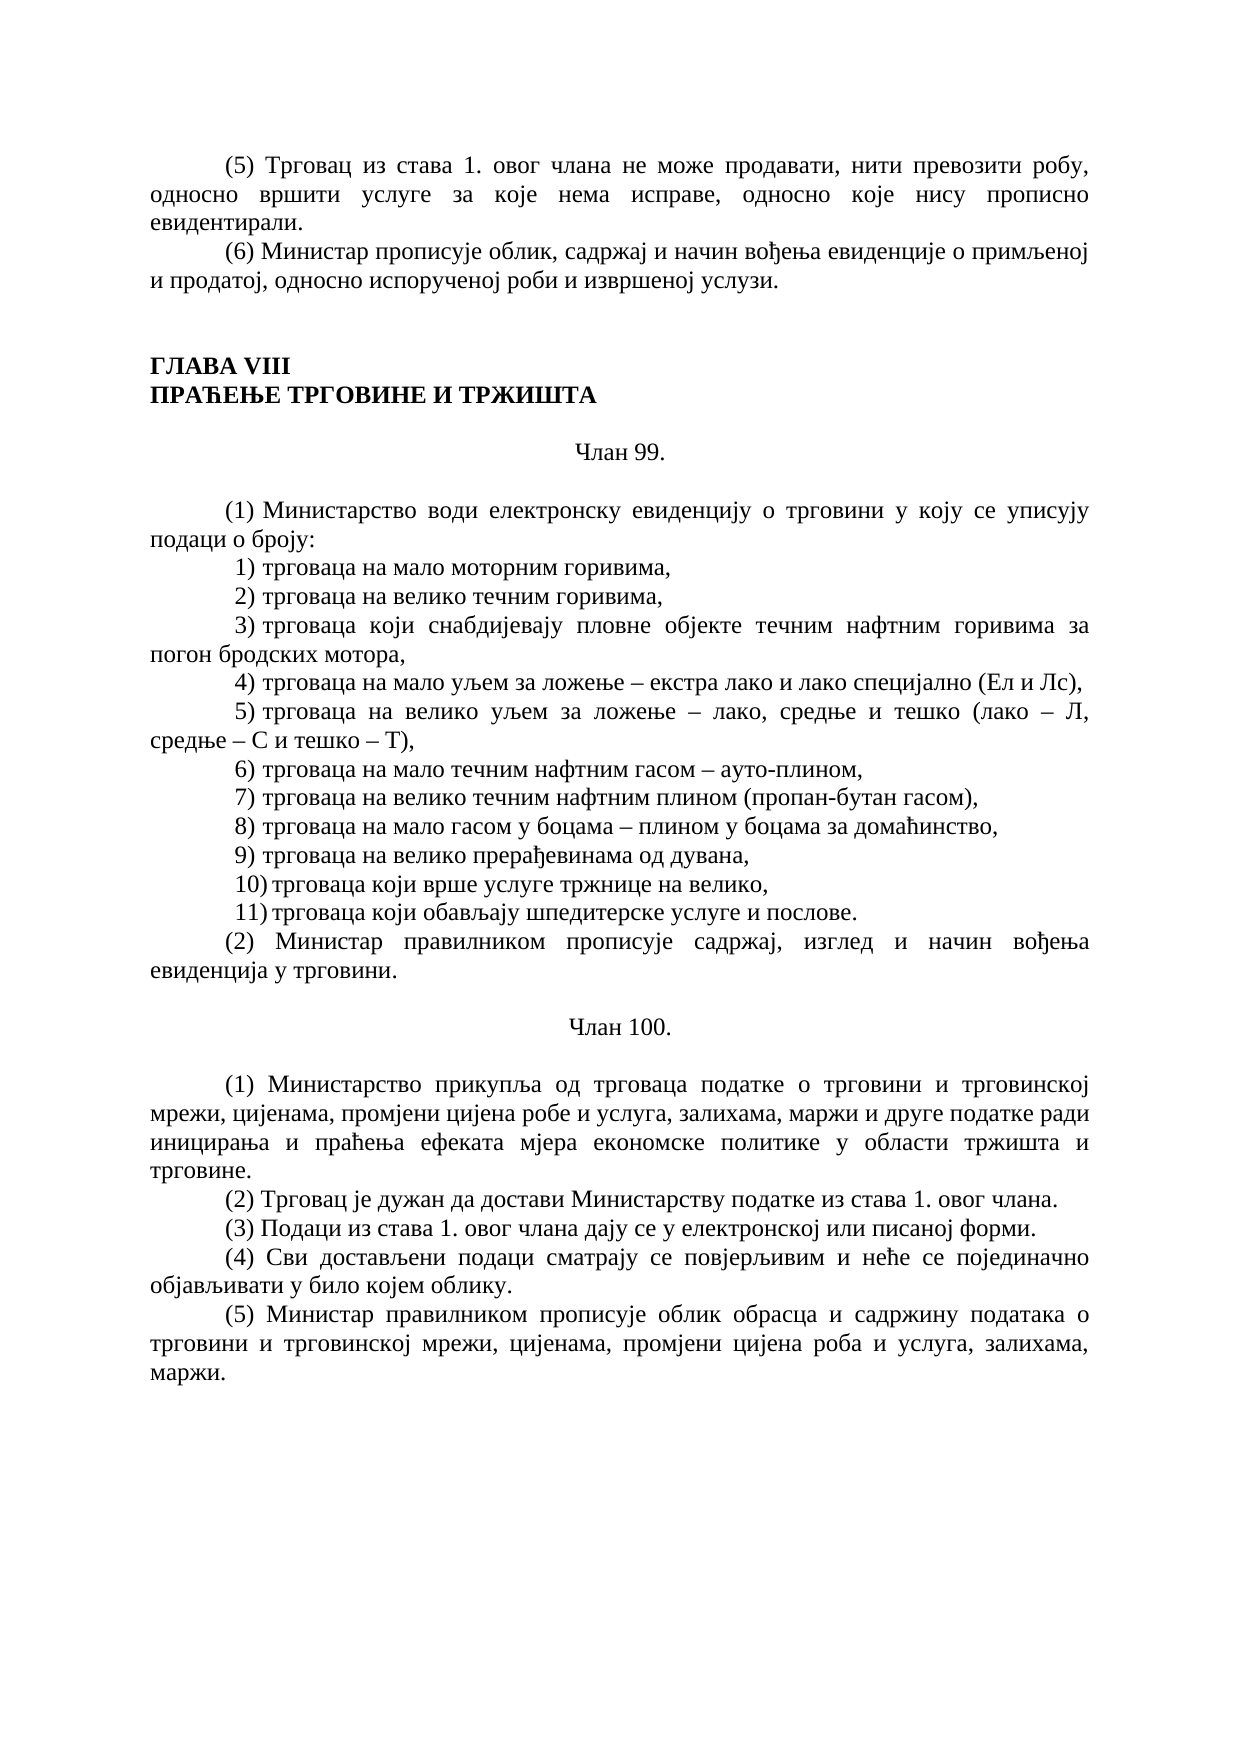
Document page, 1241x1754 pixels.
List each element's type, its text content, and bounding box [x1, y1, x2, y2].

text Члан 100. [150, 1012, 1090, 1041]
list трговаца на велико прерађевинама од дувана, [150, 840, 1090, 869]
list трговаца који врше услуге тржнице на велико, [150, 869, 1090, 897]
list трговаца на велико уљем за ложење – лако, средње и тешко (лако – Л, средње – С и тешко – Т), [150, 696, 1090, 754]
text (6) Министар прописује облик, садржај и начин вођења евиденције о примљеној и продатој, односно испорученој роби и извршеној услузи. [150, 236, 1090, 294]
text (4) Сви достављени подаци сматрају се повјерљивим и неће се појединачно објављивати у било којем облику. [150, 1242, 1090, 1299]
text (5) Министар правилником прописује облик обрасца и садржину података о трговини и трговинској мрежи, цијенама, промјени цијена роба и услуга, залихама, маржи. [150, 1299, 1090, 1386]
list трговаца на мало моторним горивима, [150, 552, 1090, 581]
text (3) Подаци из става 1. овог члана дају се у електронској или писаној форми. [150, 1213, 1090, 1242]
text ГЛАВА VIII [150, 351, 1090, 380]
list трговаца који снабдијевају пловне објекте течним нафтним горивима за погон бродских мотора, [150, 610, 1090, 667]
text (2) Министар правилником прописује садржај, изглед и начин вођења евиденција у трговини. [150, 926, 1090, 984]
list Министарство води електронску евиденцију о трговини у коју се уписују подаци о броју: [150, 495, 1090, 552]
text (1) Министарство прикупља од трговаца податке о трговини и трговинској мрежи, цијенама, промјени цијена робе и услуга, залихама, маржи и друге податке ради иницирања и праћења ефеката мјера економске политике у области тржишта и трговине. [150, 1069, 1090, 1184]
list трговаца на мало течним нафтним гасом – ауто-плином, [150, 754, 1090, 782]
text (5) Трговац из става 1. овог члана не може продавати, нити превозити робу, односно вршити услуге за које нема исправе, односно које нису прописно евидентирали. [150, 150, 1090, 236]
text ПРАЋЕЊЕ ТРГОВИНЕ И ТРЖИШТА [150, 380, 1090, 409]
list трговаца на мало гасом у боцама – плином у боцама за домаћинство, [150, 811, 1090, 840]
list трговаца на велико течним нафтним плином (пропан-бутан гасом), [150, 782, 1090, 811]
list трговаца на велико течним горивима, [150, 581, 1090, 610]
text Члан 99. [150, 437, 1090, 466]
list трговаца који обављају шпедитерске услуге и послове. [150, 897, 1090, 926]
text (2) Трговац је дужан да достави Министарству податке из става 1. овог члана. [150, 1184, 1090, 1213]
list трговаца на мало уљем за ложење – екстра лако и лако специјално (Ел и Лс), [150, 667, 1090, 696]
